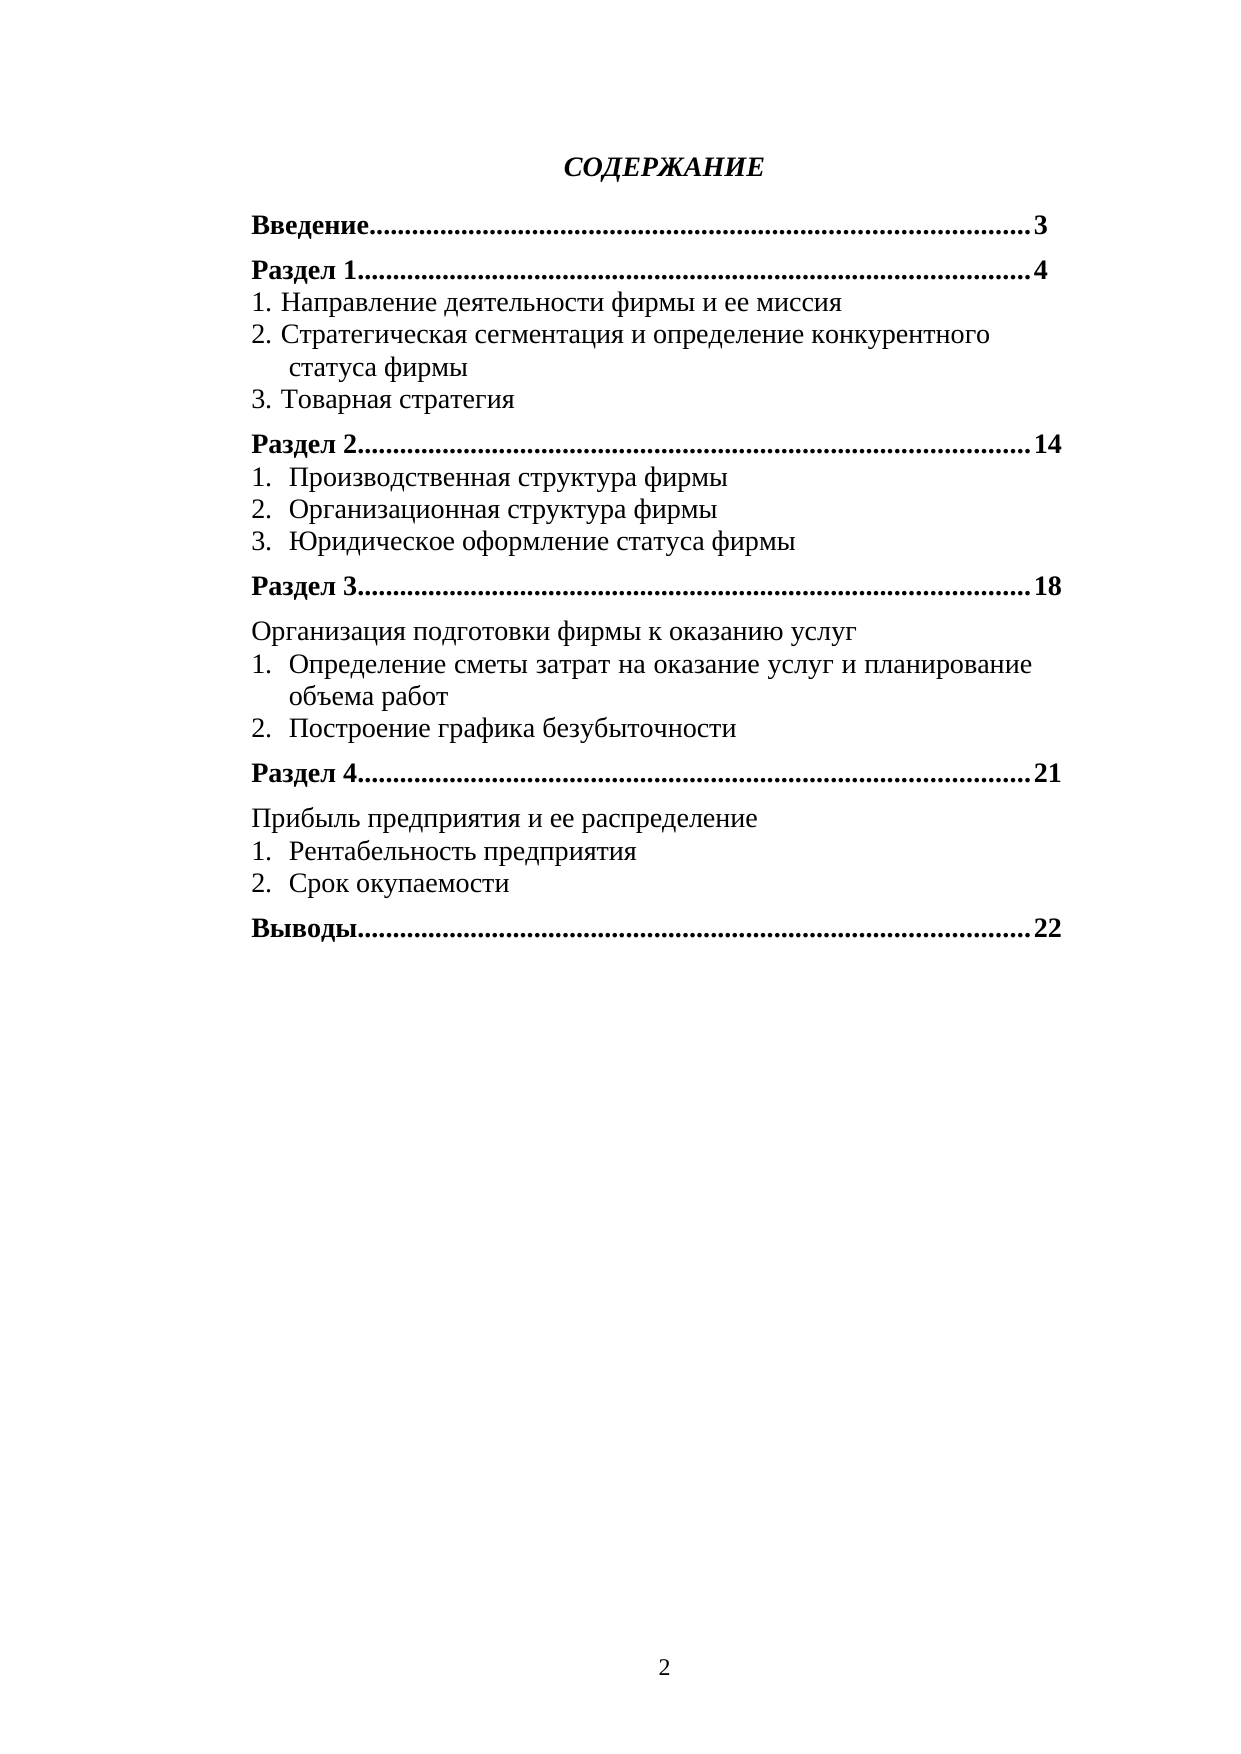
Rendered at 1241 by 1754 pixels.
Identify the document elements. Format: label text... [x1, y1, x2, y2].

list Стратегическая сегментация и определение конкурентного статуса фирмы [251, 318, 1051, 382]
text Введение 3 [177, 208, 1152, 240]
list Производственная структура фирмы [251, 460, 1152, 492]
list Определение сметы затрат на оказание услуг и планирование объема работ [251, 647, 1034, 711]
title Выводы 22 [251, 911, 1152, 943]
title Прибыль предприятия и ее распределение [177, 801, 1152, 834]
list Юридическое оформление статуса фирмы [251, 524, 1152, 557]
title Рентабельность предприятия [251, 834, 1152, 866]
list Направление деятельности фирмы и ее миссия [251, 285, 1152, 318]
list Организационная структура фирмы [251, 492, 1152, 524]
text СОДЕРЖАНИЕ [177, 151, 1152, 183]
text Раздел 3 18 [251, 569, 1152, 602]
text Раздел 2 14 [177, 427, 1152, 460]
title Раздел 4 21 [177, 756, 1152, 789]
list Построение графика безубыточности [251, 711, 1152, 744]
list Товарная стратегия [251, 382, 1152, 415]
title Срок окупаемости [251, 866, 1152, 898]
text Организация подготовки фирмы к оказанию услуг [251, 614, 1152, 647]
text Раздел 1 4 [177, 253, 1152, 285]
